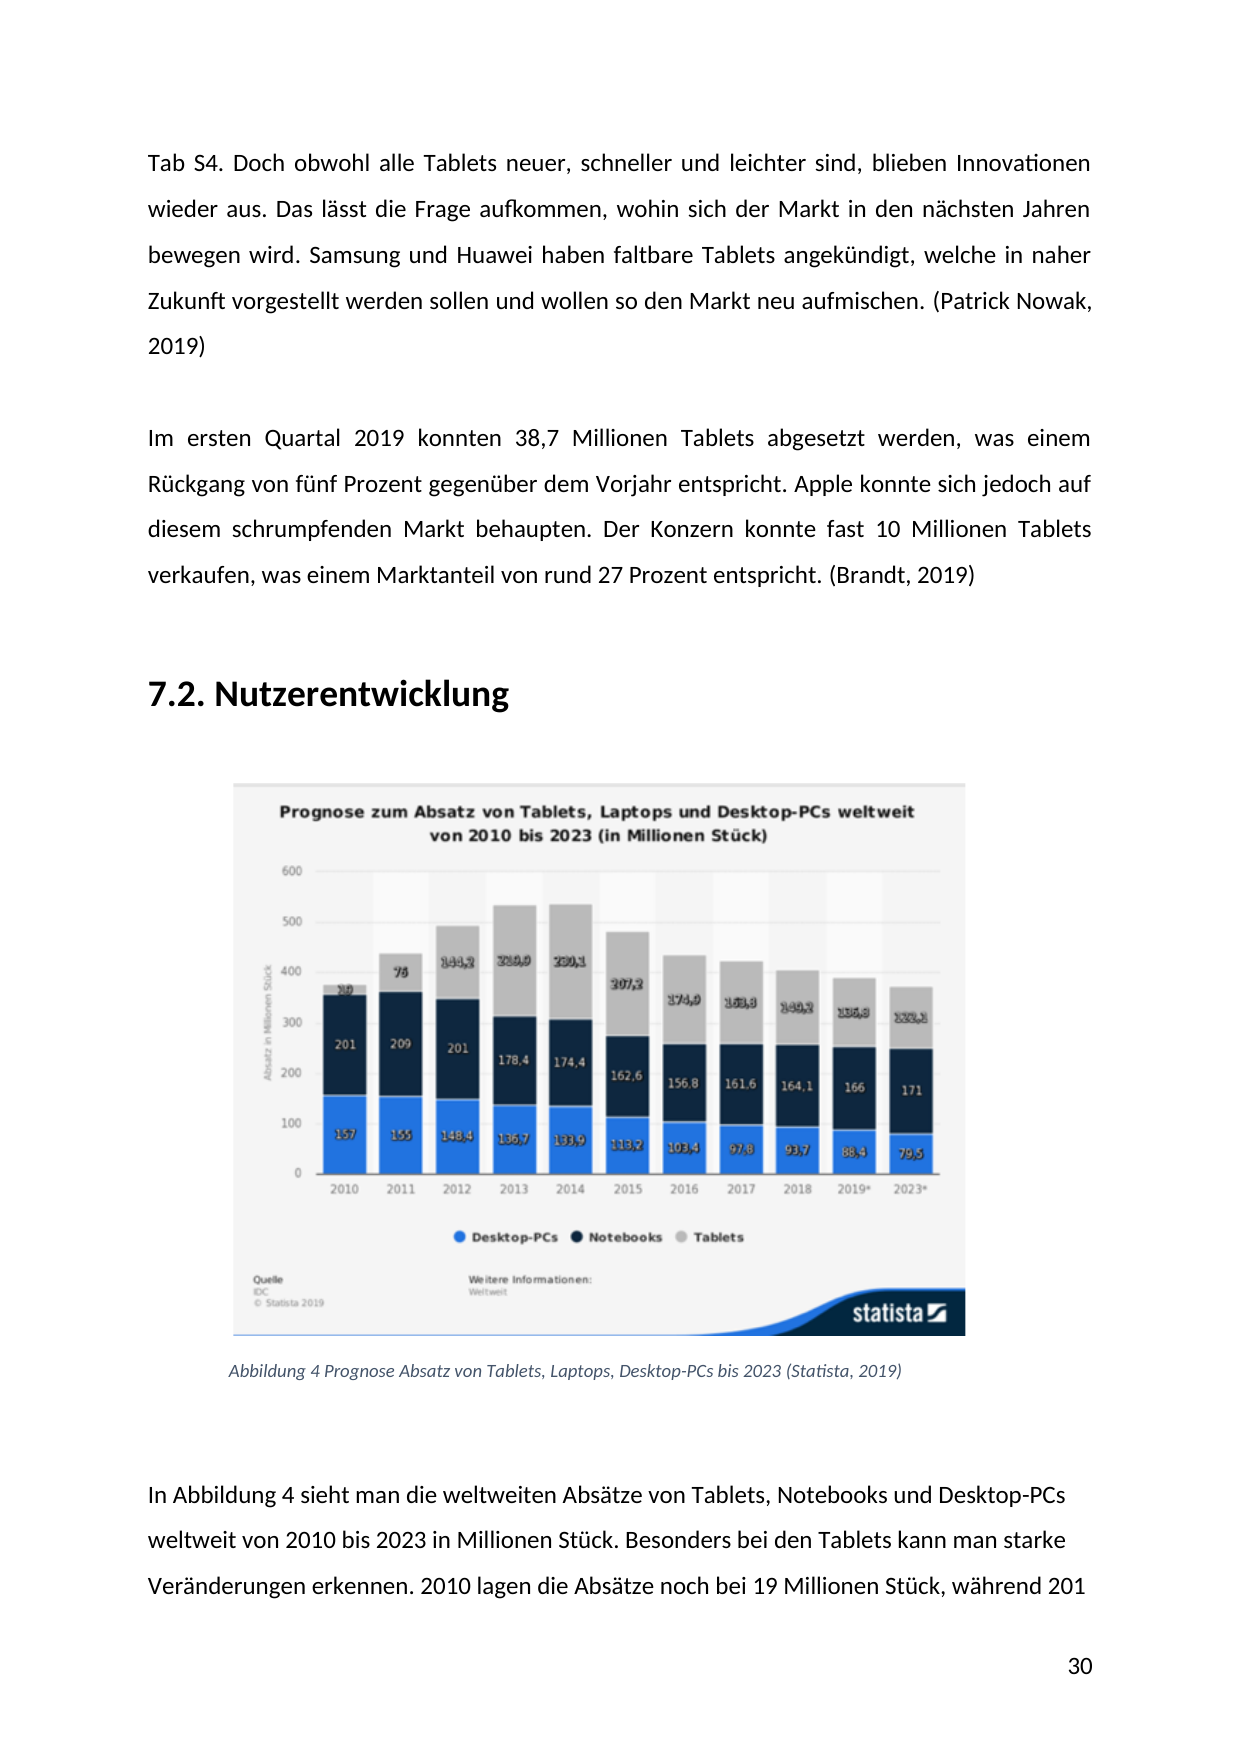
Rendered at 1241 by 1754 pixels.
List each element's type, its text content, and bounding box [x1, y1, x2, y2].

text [148, 148, 1093, 361]
picture [233, 783, 966, 1336]
text Im ersten Quartal 2019 konnten 38,7 Millionen Tablets abgesetzt werden, was einem Rückgang von fünf Prozent gegenüber dem Vorjahr entspricht. Apple konnte sich jedoch auf diesem schrumpfenden Markt behaupten. Der Konzern konnte fast 10 Millionen Tablets verkaufen, was einem Marktanteil von rund 27 Prozent entspricht. [148, 422, 1093, 590]
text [148, 1479, 1093, 1601]
subtitle 7.2. Nutzerentwicklung [148, 670, 1093, 716]
